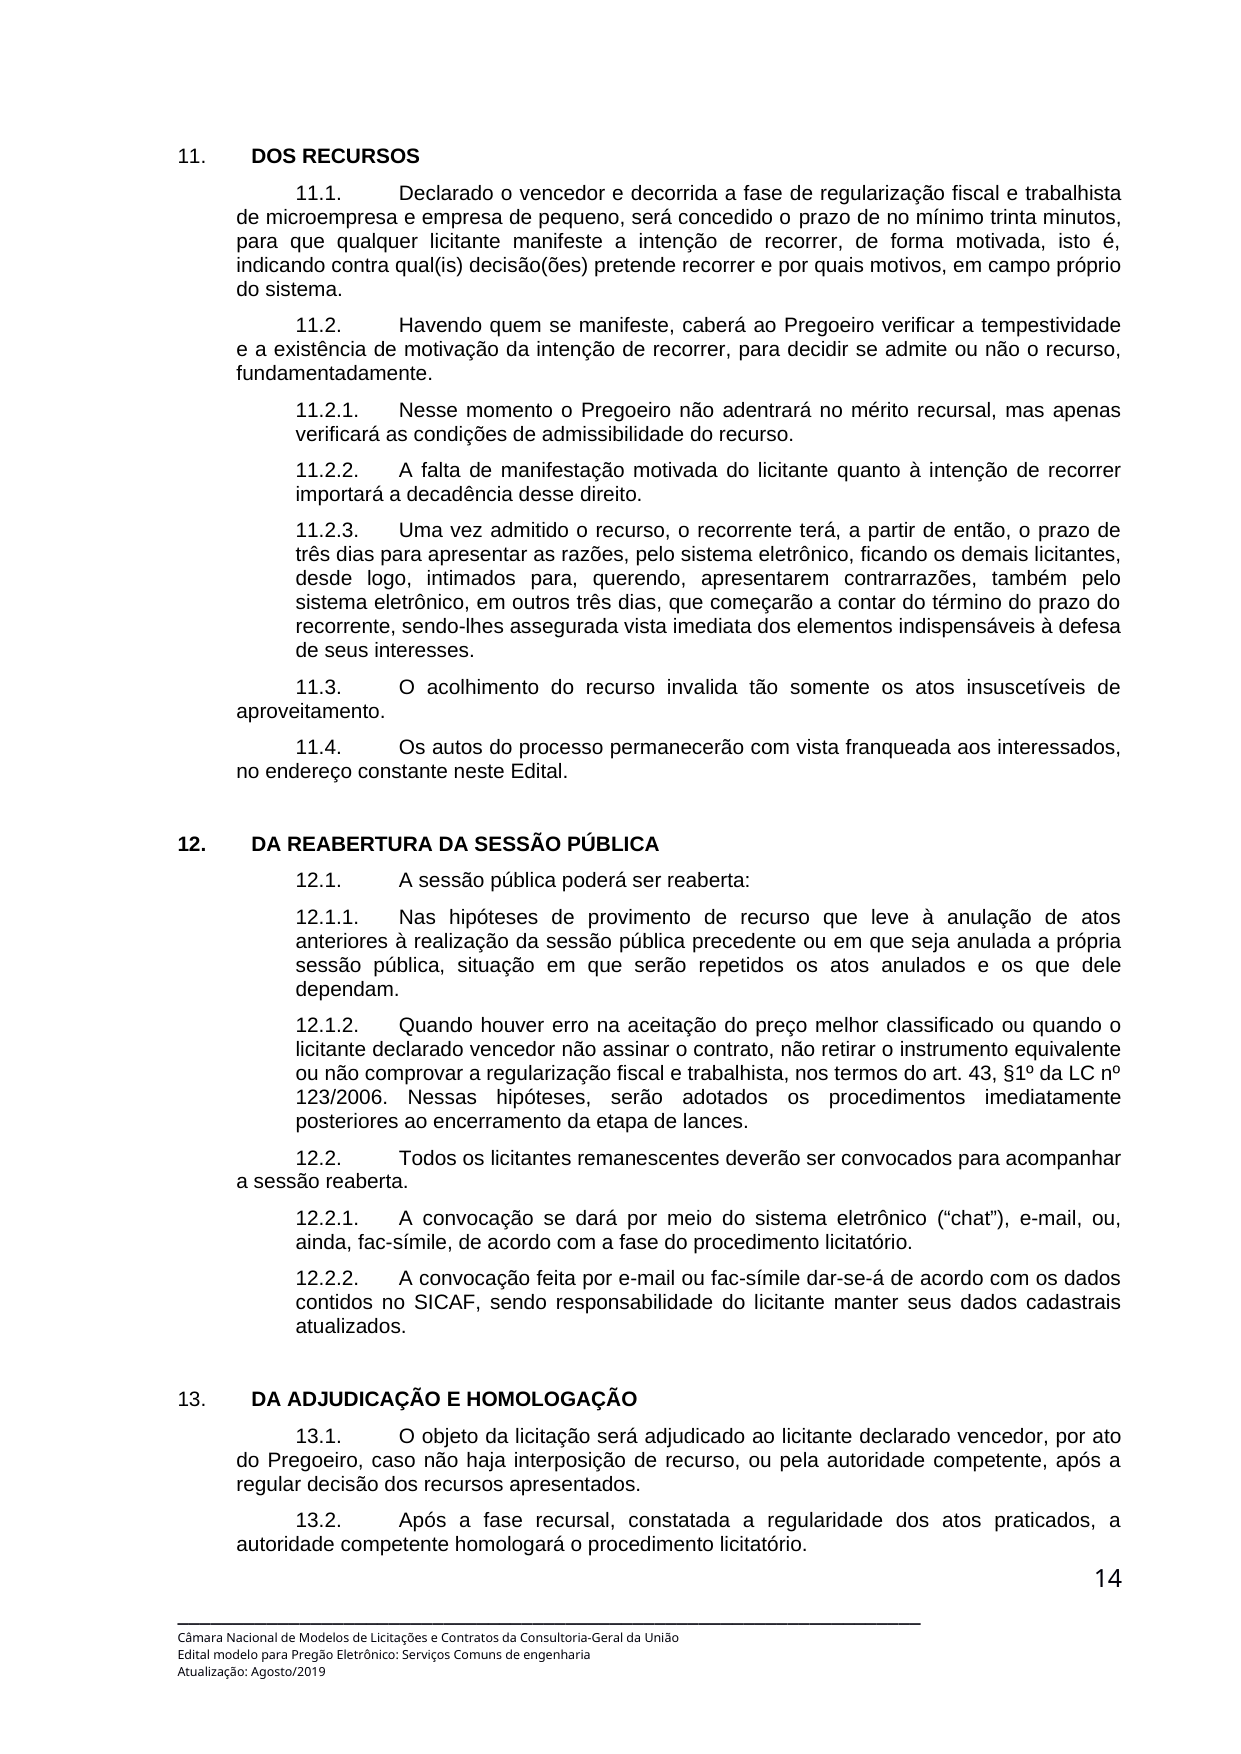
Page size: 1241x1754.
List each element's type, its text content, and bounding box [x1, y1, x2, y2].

list Havendo quem se manifeste, caberá ao Pregoeiro verificar a tempestividade e a existência de motivação da intenção de recorrer, para decidir se admite ou não o recurso, fundamentadamente. [236, 313, 1122, 385]
list Quando houver erro na aceitação do preço melhor classificado ou quando o licitante declarado vencedor não assinar o contrato, não retirar o instrumento equivalente ou não comprovar a regularização fiscal e trabalhista, nos termos do art. 43, §1º da LC nº 123/2006. Nessas hipóteses, serão adotados os procedimentos imediatamente posteriores ao encerramento da etapa de lances. [295, 1013, 1122, 1133]
list Uma vez admitido o recurso, o recorrente terá, a partir de então, o prazo de três dias para apresentar as razões, pelo sistema eletrônico, ficando os demais licitantes, desde logo, intimados para, querendo, apresentarem contrarrazões, também pelo sistema eletrônico, em outros três dias, que começarão a contar do término do prazo do recorrente, sendo-lhes assegurada vista imediata dos elementos indispensáveis à defesa de seus interesses. [295, 518, 1122, 662]
list DOS RECURSOS [177, 144, 1122, 168]
list A convocação se dará por meio do sistema eletrônico (“chat”), e-mail, ou, ainda, fac-símile, de acordo com a fase do procedimento licitatório. [295, 1206, 1122, 1254]
list A sessão pública poderá ser reaberta: [236, 868, 1122, 892]
list Os autos do processo permanecerão com vista franqueada aos interessados, no endereço constante neste Edital. [236, 735, 1122, 783]
list Após a fase recursal, constatada a regularidade dos atos praticados, a autoridade competente homologará o procedimento licitatório. [236, 1508, 1122, 1556]
list DA REABERTURA DA SESSÃO PÚBLICA [177, 832, 1122, 856]
list Nesse momento o Pregoeiro não adentrará no mérito recursal, mas apenas verificará as condições de admissibilidade do recurso. [295, 397, 1122, 445]
list O acolhimento do recurso invalida tão somente os atos insuscetíveis de aproveitamento. [236, 674, 1122, 722]
list O objeto da licitação será adjudicado ao licitante declarado vencedor, por ato do Pregoeiro, caso não haja interposição de recurso, ou pela autoridade competente, após a regular decisão dos recursos apresentados. [236, 1423, 1122, 1495]
list A convocação feita por e-mail ou fac-símile dar-se-á de acordo com os dados contidos no SICAF, sendo responsabilidade do licitante manter seus dados cadastrais atualizados. [295, 1266, 1122, 1338]
list Nas hipóteses de provimento de recurso que leve à anulação de atos anteriores à realização da sessão pública precedente ou em que seja anulada a própria sessão pública, situação em que serão repetidos os atos anulados e os que dele dependam. [295, 905, 1122, 1001]
list A falta de manifestação motivada do licitante quanto à intenção de recorrer importará a decadência desse direito. [295, 458, 1122, 506]
list Todos os licitantes remanescentes deverão ser convocados para acompanhar a sessão reaberta. [236, 1145, 1122, 1193]
list Declarado o vencedor e decorrida a fase de regularização fiscal e trabalhista de microempresa e empresa de pequeno, será concedido o prazo de no mínimo trinta minutos, para que qualquer licitante manifeste a intenção de recorrer, de forma motivada, isto é, indicando contra qual(is) decisão(ões) pretende recorrer e por quais motivos, em campo próprio do sistema. [236, 181, 1122, 301]
list DA ADJUDICAÇÃO E HOMOLOGAÇÃO [177, 1387, 1122, 1411]
